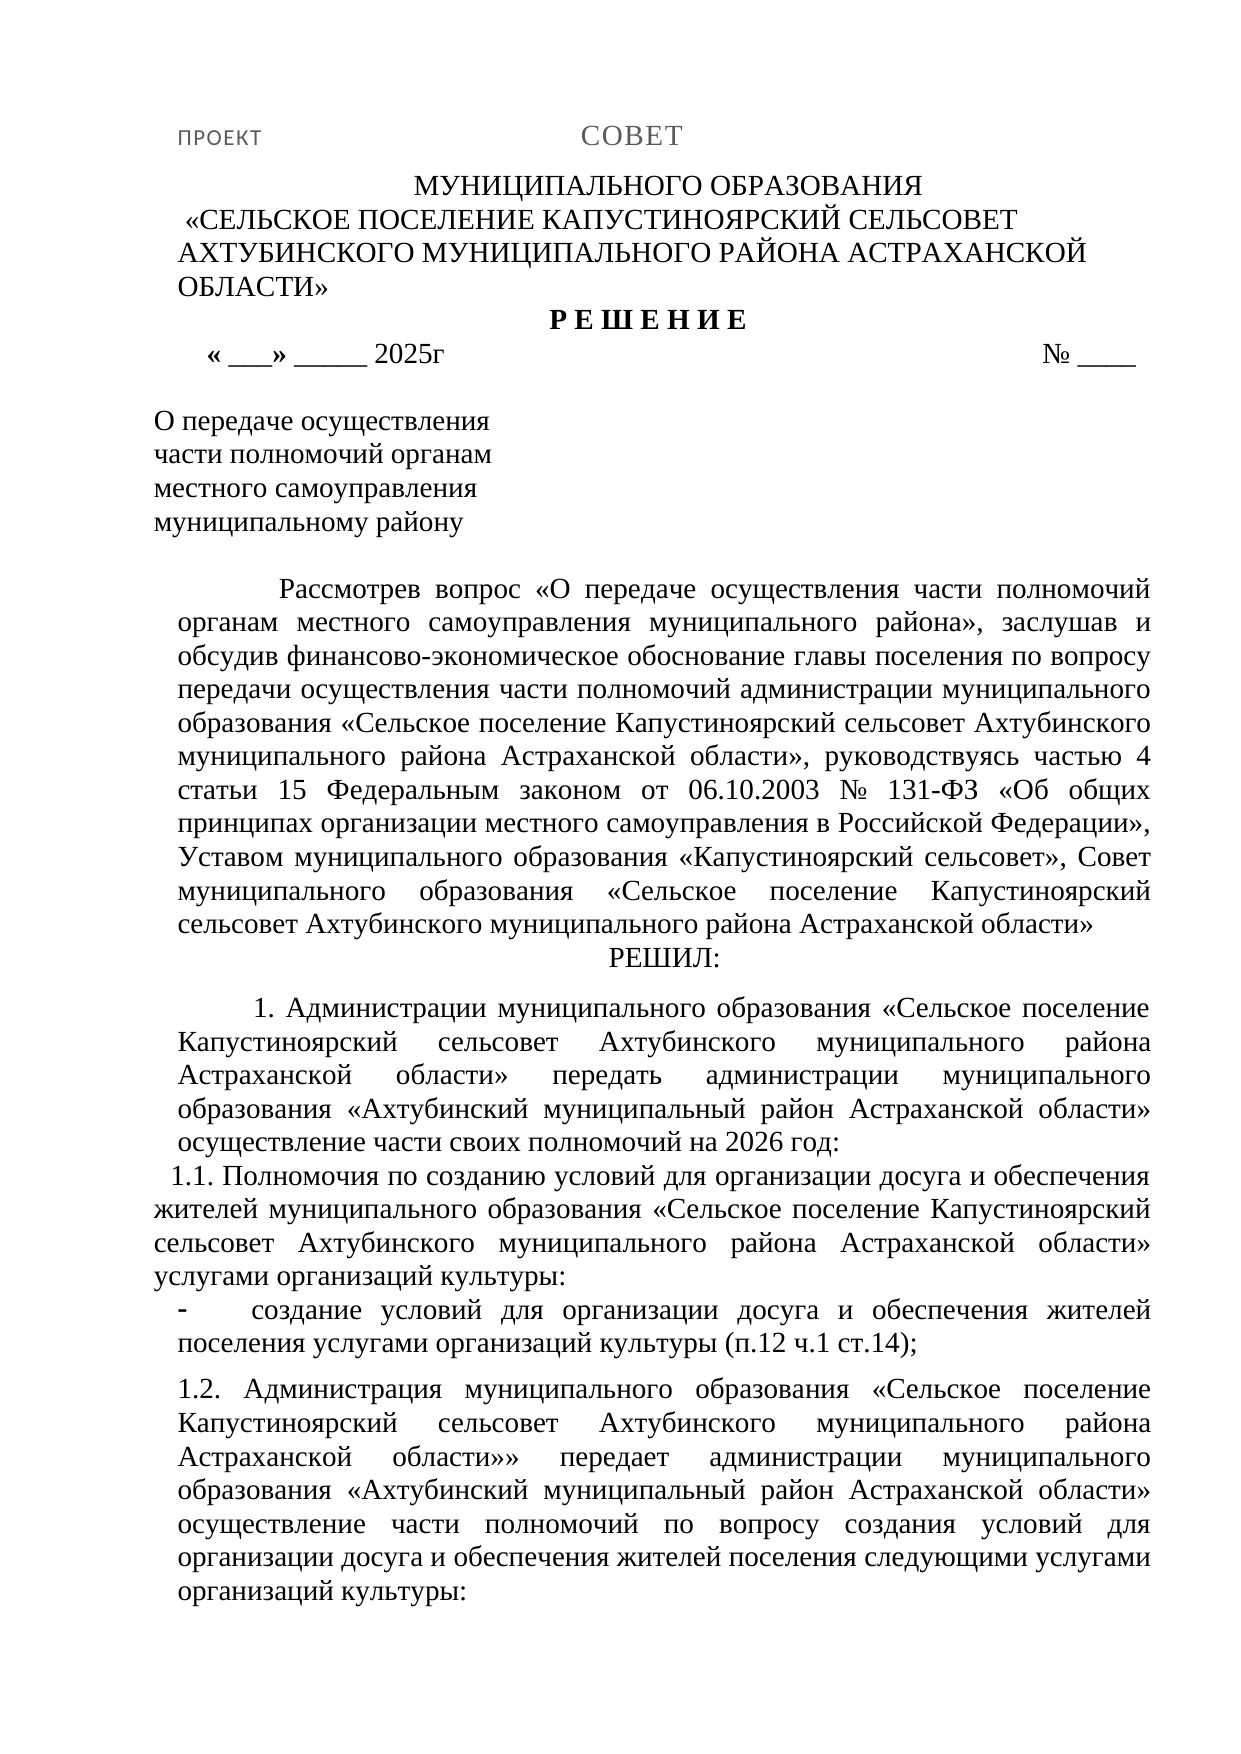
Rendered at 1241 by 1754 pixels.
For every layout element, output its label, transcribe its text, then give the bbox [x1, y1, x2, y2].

text 1.1. Полномочия по созданию условий для организации досуга и обеспечения жителей муниципального образования «Сельское поселение Капустиноярский сельсовет Ахтубинского муниципального района Астраханской области» услугами организаций культуры: [153, 1158, 1152, 1292]
text Р Е Ш Е Н И Е [177, 302, 1152, 336]
text 1. Администрации муниципального образования «Сельское поселение Капустиноярский сельсовет Ахтубинского муниципального района Астраханской области» передать администрации муниципального образования «Ахтубинский муниципальный район Астраханской области» осуществление части своих полномочий на 2026 год: [177, 990, 1152, 1158]
text МУНИЦИПАЛЬНОГО ОБРАЗОВАНИЯ [177, 168, 1152, 202]
text « ___» _____ 2025г № ____ [177, 336, 1152, 369]
text местного самоуправления [153, 470, 1152, 504]
subtitle ПРОЕКТ СОВЕТ [177, 118, 1152, 152]
list создание условий для организации досуга и обеспечения жителей поселения услугами организаций культуры (п.12 ч.1 ст.14); [177, 1292, 1152, 1359]
text части полномочий органам [153, 437, 1152, 470]
text муниципальному району [153, 504, 1152, 537]
subtitle Рассмотрев вопрос «О передаче осуществления части полномочий органам местного самоуправления муниципального района», заслушав и обсудив финансово-экономическое обоснование главы поселения по вопросу передачи осуществления части полномочий администрации муниципального образования «Сельское поселение Капустиноярский сельсовет Ахтубинского муниципального района Астраханской области», руководствуясь частью 4 статьи 15 Федеральным законом от 06.10.2003 № 131-ФЗ «Об общих принципах организации местного самоуправления в Российской Федерации», Уставом муниципального образования «Капустиноярский сельсовет», Совет муниципального образования «Сельское поселение Капустиноярский сельсовет Ахтубинского муниципального района Астраханской области» [177, 571, 1152, 940]
text РЕШИЛ: [177, 940, 1152, 973]
text О передаче осуществления [153, 403, 1152, 437]
text 1.2. Администрация муниципального образования «Сельское поселение Капустиноярский сельсовет Ахтубинского муниципального района Астраханской области»» передает администрации муниципального образования «Ахтубинский муниципальный район Астраханской области» осуществление части полномочий по вопросу создания условий для организации досуга и обеспечения жителей поселения следующими услугами организаций культуры: [177, 1372, 1152, 1606]
text «СЕЛЬСКОЕ ПОСЕЛЕНИЕ КАПУСТИНОЯРСКИЙ СЕЛЬСОВЕТ АХТУБИНСКОГО МУНИЦИПАЛЬНОГО РАЙОНА АСТРАХАНСКОЙ ОБЛАСТИ» [177, 202, 1152, 302]
